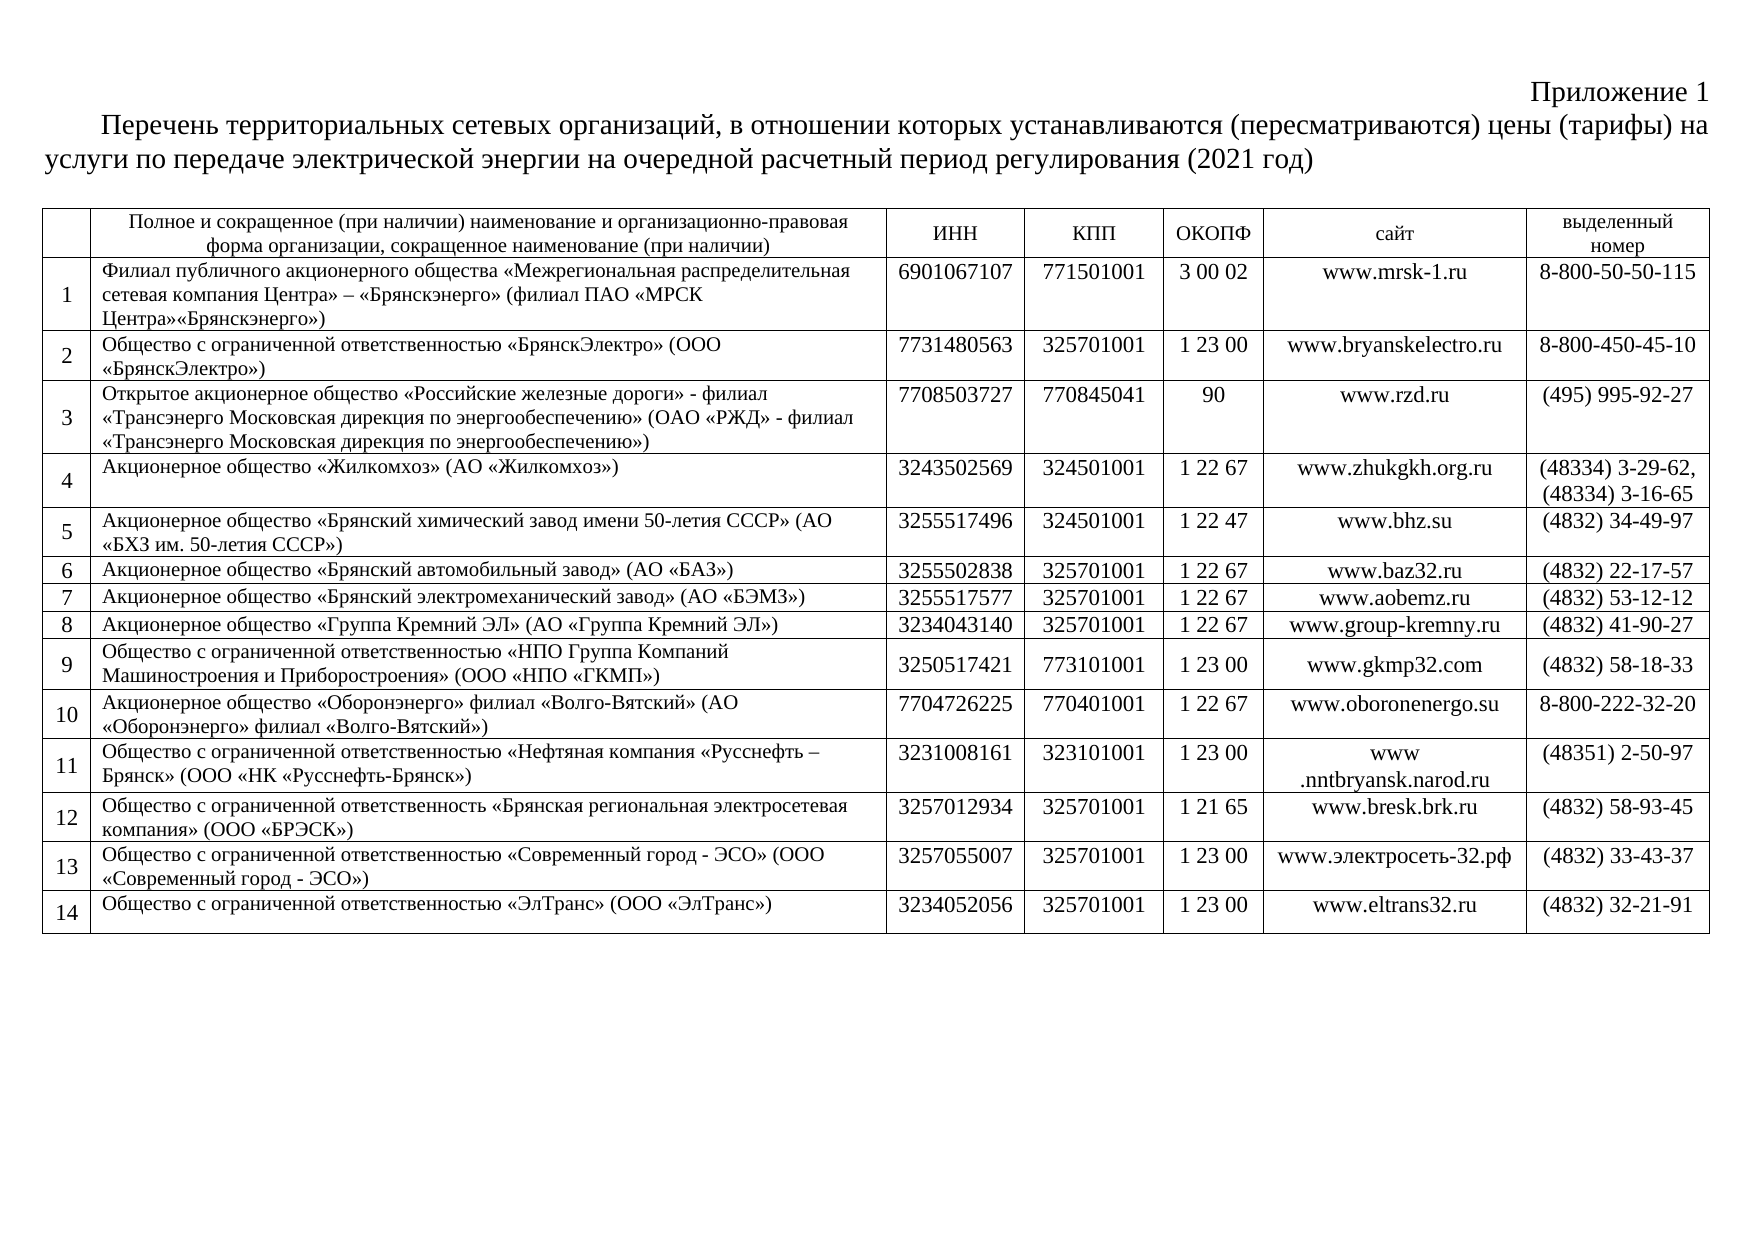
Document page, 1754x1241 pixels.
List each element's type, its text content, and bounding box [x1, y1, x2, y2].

table_header Полное и сокращенное (при наличии) наименование и организационно-правовая форма организации, сокращенное наименование (при наличии) [91, 209, 886, 257]
table_cell 1 23 00 [1164, 842, 1263, 890]
table_cell 3 [43, 381, 90, 453]
table_cell 8-800-222-32-20 [1527, 690, 1709, 738]
table_cell (4832) 58-18-33 [1527, 639, 1709, 689]
table_header ОКОПФ [1164, 209, 1263, 257]
table_cell 7704726225 [887, 690, 1024, 738]
table_cell Общество с ограниченной ответственностью «НПО Группа Компаний Машиностроения и Приборостроения» (ООО «НПО «ГКМП») [91, 639, 886, 689]
table_cell www.aobemz.ru [1264, 584, 1526, 611]
table_cell www.bryanskelectro.ru [1264, 331, 1526, 379]
table_cell 1 22 67 [1164, 690, 1263, 738]
table_cell 4 [43, 454, 90, 507]
table_cell 1 23 00 [1164, 739, 1263, 792]
table_cell 1 [43, 258, 90, 330]
table_cell Акционерное общество «Группа Кремний ЭЛ» (АО «Группа Кремний ЭЛ») [91, 612, 886, 638]
table_cell www.bhz.su [1264, 508, 1526, 556]
table_cell 7731480563 [887, 331, 1024, 379]
table_cell 3257012934 [887, 793, 1024, 841]
table_cell 1 23 00 [1164, 891, 1263, 933]
table_cell Акционерное общество «Брянский химический завод имени 50-летия СССР» (АО «БХЗ им. 50-летия СССР») [91, 508, 886, 556]
table_cell 3243502569 [887, 454, 1024, 507]
table_cell 3255502838 [887, 557, 1024, 583]
table_cell 3 00 02 [1164, 258, 1263, 330]
table_cell 1 23 00 [1164, 639, 1263, 689]
table_header КПП [1025, 209, 1163, 257]
table_cell 325701001 [1025, 793, 1163, 841]
table_cell 325701001 [1025, 557, 1163, 583]
table_cell 5 [43, 508, 90, 556]
table_cell 12 [43, 793, 90, 841]
table_cell 771501001 [1025, 258, 1163, 330]
table_cell 770845041 [1025, 381, 1163, 453]
table_cell 10 [43, 690, 90, 738]
table_cell 3250517421 [887, 639, 1024, 689]
table_cell 2 [43, 331, 90, 379]
table_cell 325701001 [1025, 331, 1163, 379]
table_cell 3255517577 [887, 584, 1024, 611]
table_cell Общество с ограниченной ответственностью «Нефтяная компания «Русснефть – Брянск» (ООО «НК «Русснефть-Брянск») [91, 739, 886, 792]
table_cell 1 22 67 [1164, 454, 1263, 507]
table_cell www.mrsk-1.ru [1264, 258, 1526, 330]
table_cell www.zhukgkh.org.ru [1264, 454, 1526, 507]
table_cell 90 [1164, 381, 1263, 453]
table_cell 1 22 47 [1164, 508, 1263, 556]
table_cell 13 [43, 842, 90, 890]
table_cell 8 [43, 612, 90, 638]
table_cell 770401001 [1025, 690, 1163, 738]
table_cell 6 [43, 557, 90, 583]
table_cell (495) 995-92-27 [1527, 381, 1709, 453]
table_cell 8-800-450-45-10 [1527, 331, 1709, 379]
table_cell (4832) 41-90-27 [1527, 612, 1709, 638]
table_cell 3257055007 [887, 842, 1024, 890]
table_cell (48334) 3-29-62, (48334) 3-16-65 [1527, 454, 1709, 507]
table_header ИНН [887, 209, 1024, 257]
table_cell 11 [43, 739, 90, 792]
table_header [43, 209, 90, 257]
text Перечень территориальных сетевых организаций, в отношении которых устанавливаются (пересматриваются) цены (тарифы) на услуги по передаче электрической энергии на очередной расчетный период регулирования (2021 год) [44, 107, 1710, 174]
table_cell 325701001 [1025, 584, 1163, 611]
table_cell www.group-kremny.ru [1264, 612, 1526, 638]
table_cell www.gkmp32.com [1264, 639, 1526, 689]
table_cell www.eltrans32.ru [1264, 891, 1526, 933]
table_cell (4832) 32-21-91 [1527, 891, 1709, 933]
table_cell 8-800-50-50-115 [1527, 258, 1709, 330]
table_cell 1 22 67 [1164, 612, 1263, 638]
table_cell 9 [43, 639, 90, 689]
table_cell 325701001 [1025, 842, 1163, 890]
table_cell 14 [43, 891, 90, 933]
table_header сайт [1264, 209, 1526, 257]
table_cell 6901067107 [887, 258, 1024, 330]
table_cell Акционерное общество «Брянский автомобильный завод» (АО «БАЗ») [91, 557, 886, 583]
table_cell 1 23 00 [1164, 331, 1263, 379]
table_cell www.rzd.ru [1264, 381, 1526, 453]
table_cell Общество с ограниченной ответственность «Брянская региональная электросетевая компания» (ООО «БРЭСК») [91, 793, 886, 841]
table_cell 324501001 [1025, 454, 1163, 507]
table_cell 773101001 [1025, 639, 1163, 689]
text Приложение 1 [44, 74, 1710, 107]
table_header выделенный номер [1527, 209, 1709, 257]
table_cell (4832) 53-12-12 [1527, 584, 1709, 611]
table_cell Открытое акционерное общество «Российские железные дороги» - филиал «Трансэнерго Московская дирекция по энергообеспечению» (ОАО «РЖД» - филиал «Трансэнерго Московская дирекция по энергообеспечению») [91, 381, 886, 453]
table_cell www.bresk.brk.ru [1264, 793, 1526, 841]
table_cell 3234043140 [887, 612, 1024, 638]
table_cell 324501001 [1025, 508, 1163, 556]
table_cell (48351) 2-50-97 [1527, 739, 1709, 792]
table_cell 325701001 [1025, 612, 1163, 638]
table_cell 3231008161 [887, 739, 1024, 792]
table_cell Общество с ограниченной ответственностью «Современный город - ЭСО» (ООО «Современный город - ЭСО») [91, 842, 886, 890]
table_cell www.электросеть-32.рф [1264, 842, 1526, 890]
table_cell Общество с ограниченной ответственностью «ЭлТранс» (ООО «ЭлТранс») [91, 891, 886, 933]
table_cell www.oboronenergo.su [1264, 690, 1526, 738]
table_cell www.baz32.ru [1264, 557, 1526, 583]
table_cell 1 22 67 [1164, 584, 1263, 611]
table_cell Акционерное общество «Брянский электромеханический завод» (АО «БЭМЗ») [91, 584, 886, 611]
table_cell 323101001 [1025, 739, 1163, 792]
table_cell Филиал публичного акционерного общества «Межрегиональная распределительная сетевая компания Центра» – «Брянскэнерго» (филиал ПАО «МРСК Центра»«Брянскэнерго») [91, 258, 886, 330]
table_cell 1 22 67 [1164, 557, 1263, 583]
table_cell 325701001 [1025, 891, 1163, 933]
table_cell Акционерное общество «Оборонэнерго» филиал «Волго-Вятский» (АО «Оборонэнерго» филиал «Волго-Вятский») [91, 690, 886, 738]
table_cell www.nntbryansk.narod.ru [1264, 739, 1526, 792]
table_cell (4832) 58-93-45 [1527, 793, 1709, 841]
table_cell 7 [43, 584, 90, 611]
table_cell 1 21 65 [1164, 793, 1263, 841]
table_cell Акционерное общество «Жилкомхоз» (АО «Жилкомхоз») [91, 454, 886, 507]
table_cell Общество с ограниченной ответственностью «БрянскЭлектро» (ООО «БрянскЭлектро») [91, 331, 886, 379]
table_cell 3255517496 [887, 508, 1024, 556]
table_cell (4832) 22-17-57 [1527, 557, 1709, 583]
table_cell 3234052056 [887, 891, 1024, 933]
table_cell (4832) 34-49-97 [1527, 508, 1709, 556]
table_cell 7708503727 [887, 381, 1024, 453]
table_cell (4832) 33-43-37 [1527, 842, 1709, 890]
